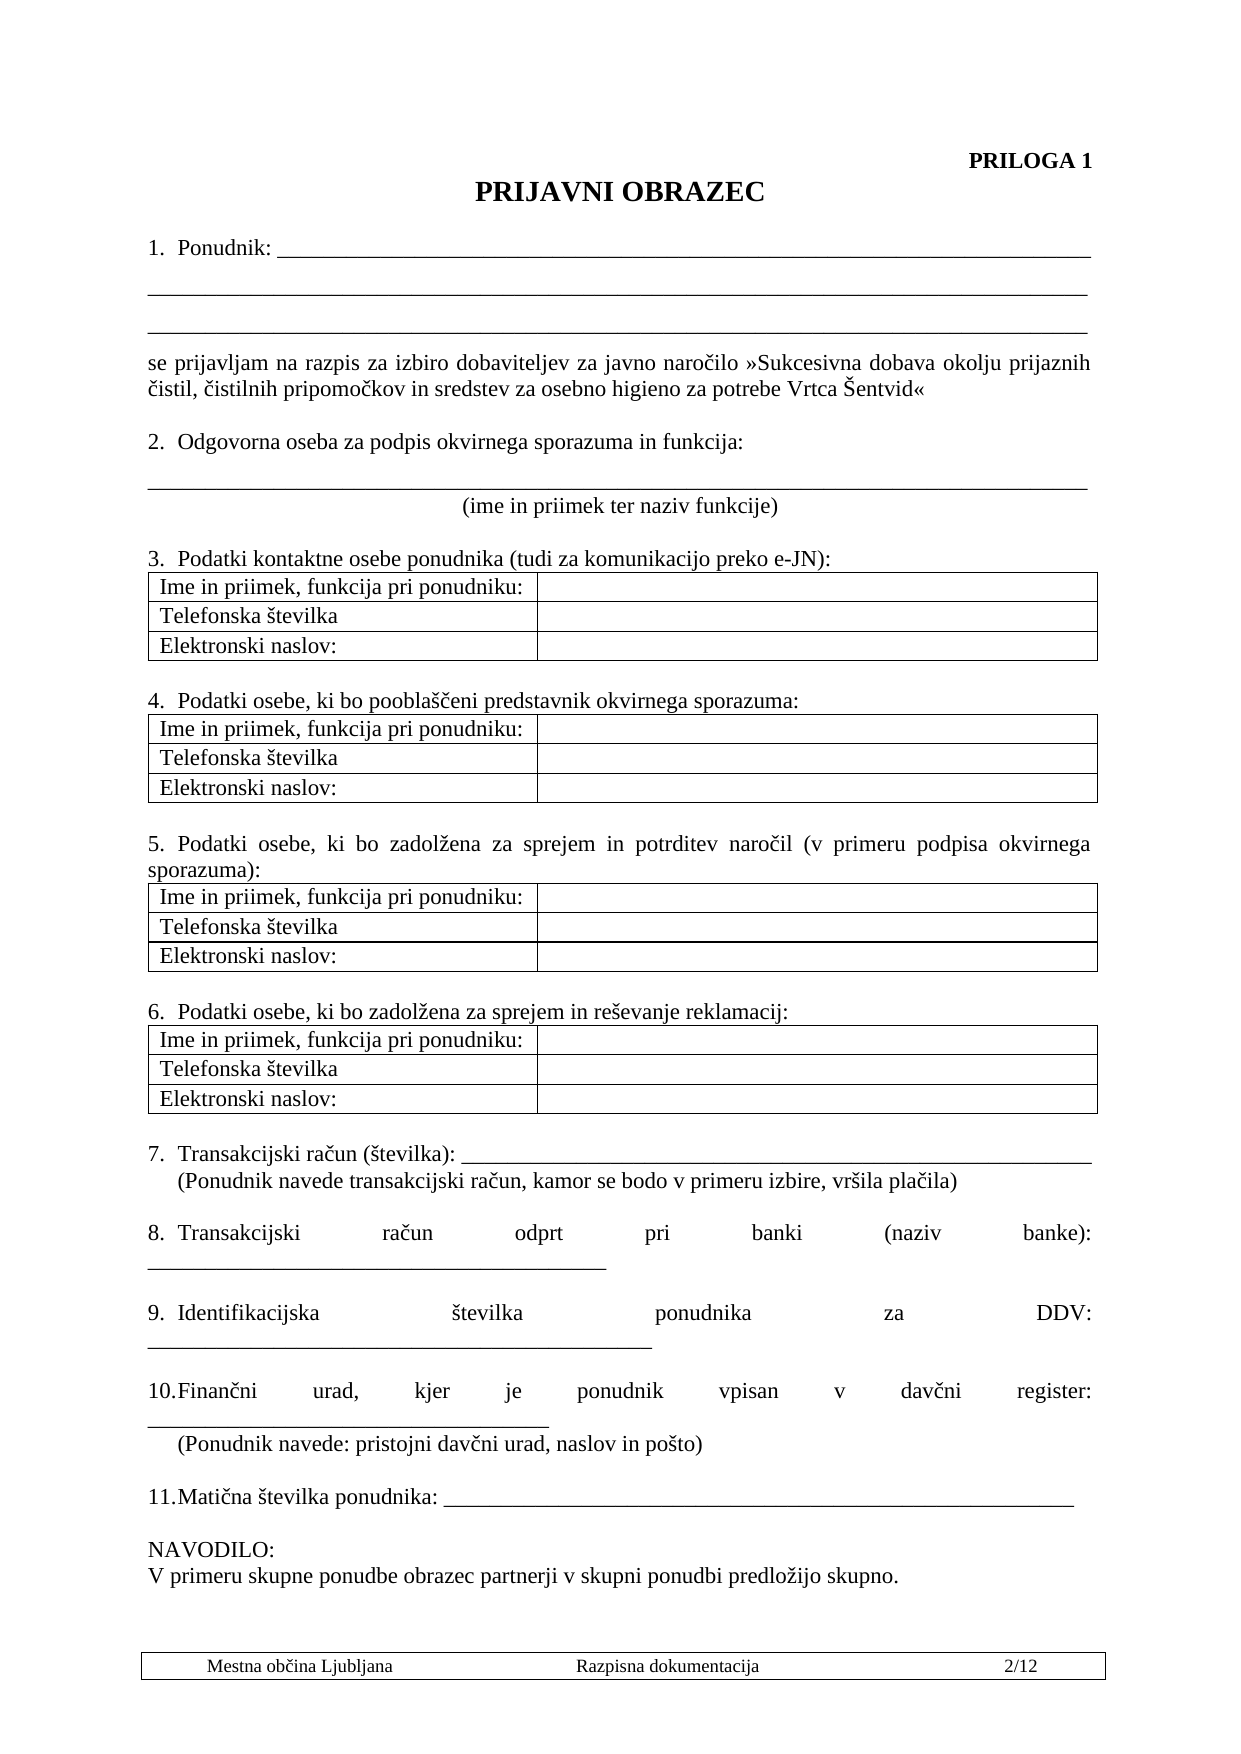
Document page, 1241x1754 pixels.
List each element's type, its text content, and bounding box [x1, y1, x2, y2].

list Podatki osebe, ki bo zadolžena za sprejem in reševanje reklamacij: [148, 998, 1093, 1024]
list Odgovorna oseba za podpis okvirnega sporazuma in funkcija: [148, 428, 1093, 454]
table_header [538, 884, 1097, 912]
table_header Ime in priimek, funkcija pri ponudniku: [149, 573, 537, 601]
table_cell [538, 774, 1097, 802]
list Matična številka ponudnika: _______________________________________________________ [148, 1483, 1093, 1509]
table_header Ime in priimek, funkcija pri ponudniku: [149, 884, 537, 912]
text NAVODILO: [148, 1536, 1093, 1562]
table_header Ime in priimek, funkcija pri ponudniku: [149, 1026, 537, 1054]
list Podatki osebe, ki bo zadolžena za sprejem in potrditev naročil (v primeru podpisa okvirnega sporazuma): [148, 830, 1093, 882]
table_header [538, 1026, 1097, 1054]
text __________________________________________________________________________________ [148, 272, 1093, 298]
table_cell Elektronski naslov: [149, 1085, 537, 1113]
table_cell [538, 943, 1097, 971]
table_cell Elektronski naslov: [149, 943, 537, 971]
table_header [538, 573, 1097, 601]
list Transakcijski račun (številka): _______________________________________________________ [148, 1140, 1093, 1167]
table_header Ime in priimek, funkcija pri ponudniku: [149, 715, 537, 743]
table_cell Elektronski naslov: [149, 632, 537, 660]
table_cell Elektronski naslov: [149, 774, 537, 802]
list Transakcijski račun odprt pri banki (naziv banke): ________________________________________ [148, 1219, 1093, 1272]
text PRILOGA 1 [148, 148, 1093, 174]
table_cell Telefonska številka [149, 913, 537, 941]
table_cell Telefonska številka [149, 744, 537, 773]
table_cell [538, 1085, 1097, 1113]
text __________________________________________________________________________________ [148, 311, 1093, 337]
table_cell [538, 602, 1097, 631]
list Ponudnik: _______________________________________________________________________ [148, 234, 1093, 260]
table_cell [538, 632, 1097, 660]
text PRIJAVNI OBRAZEC [148, 174, 1093, 207]
text (Ponudnik navede: pristojni davčni urad, naslov in pošto) [148, 1430, 1093, 1457]
text se prijavljam na razpis za izbiro dobaviteljev za javno naročilo »Sukcesivna dobava okolju prijaznih čistil, čistilnih pripomočkov in sredstev za osebno higieno za potrebe Vrtca Šentvid« [148, 349, 1093, 402]
list Identifikacijska številka ponudnika za DDV: ____________________________________________ [148, 1298, 1093, 1351]
text __________________________________________________________________________________ [148, 466, 1093, 493]
table_header [538, 715, 1097, 743]
list Podatki osebe, ki bo pooblaščeni predstavnik okvirnega sporazuma: [148, 687, 1093, 714]
list Podatki kontaktne osebe ponudnika (tudi za komunikacijo preko e-JN): [148, 545, 1093, 572]
text (ime in priimek ter naziv funkcije) [148, 493, 1093, 519]
table_cell [538, 744, 1097, 773]
text V primeru skupne ponudbe obrazec partnerji v skupni ponudbi predložijo skupno. [148, 1562, 1093, 1588]
table_cell [538, 1055, 1097, 1083]
text (Ponudnik navede transakcijski račun, kamor se bodo v primeru izbire, vršila plačila) [148, 1167, 1093, 1193]
table_cell Telefonska številka [149, 602, 537, 631]
list Finančni urad, kjer je ponudnik vpisan v davčni register: ___________________________________ [148, 1378, 1093, 1430]
table_cell [538, 913, 1097, 941]
table_cell Telefonska številka [149, 1055, 537, 1083]
